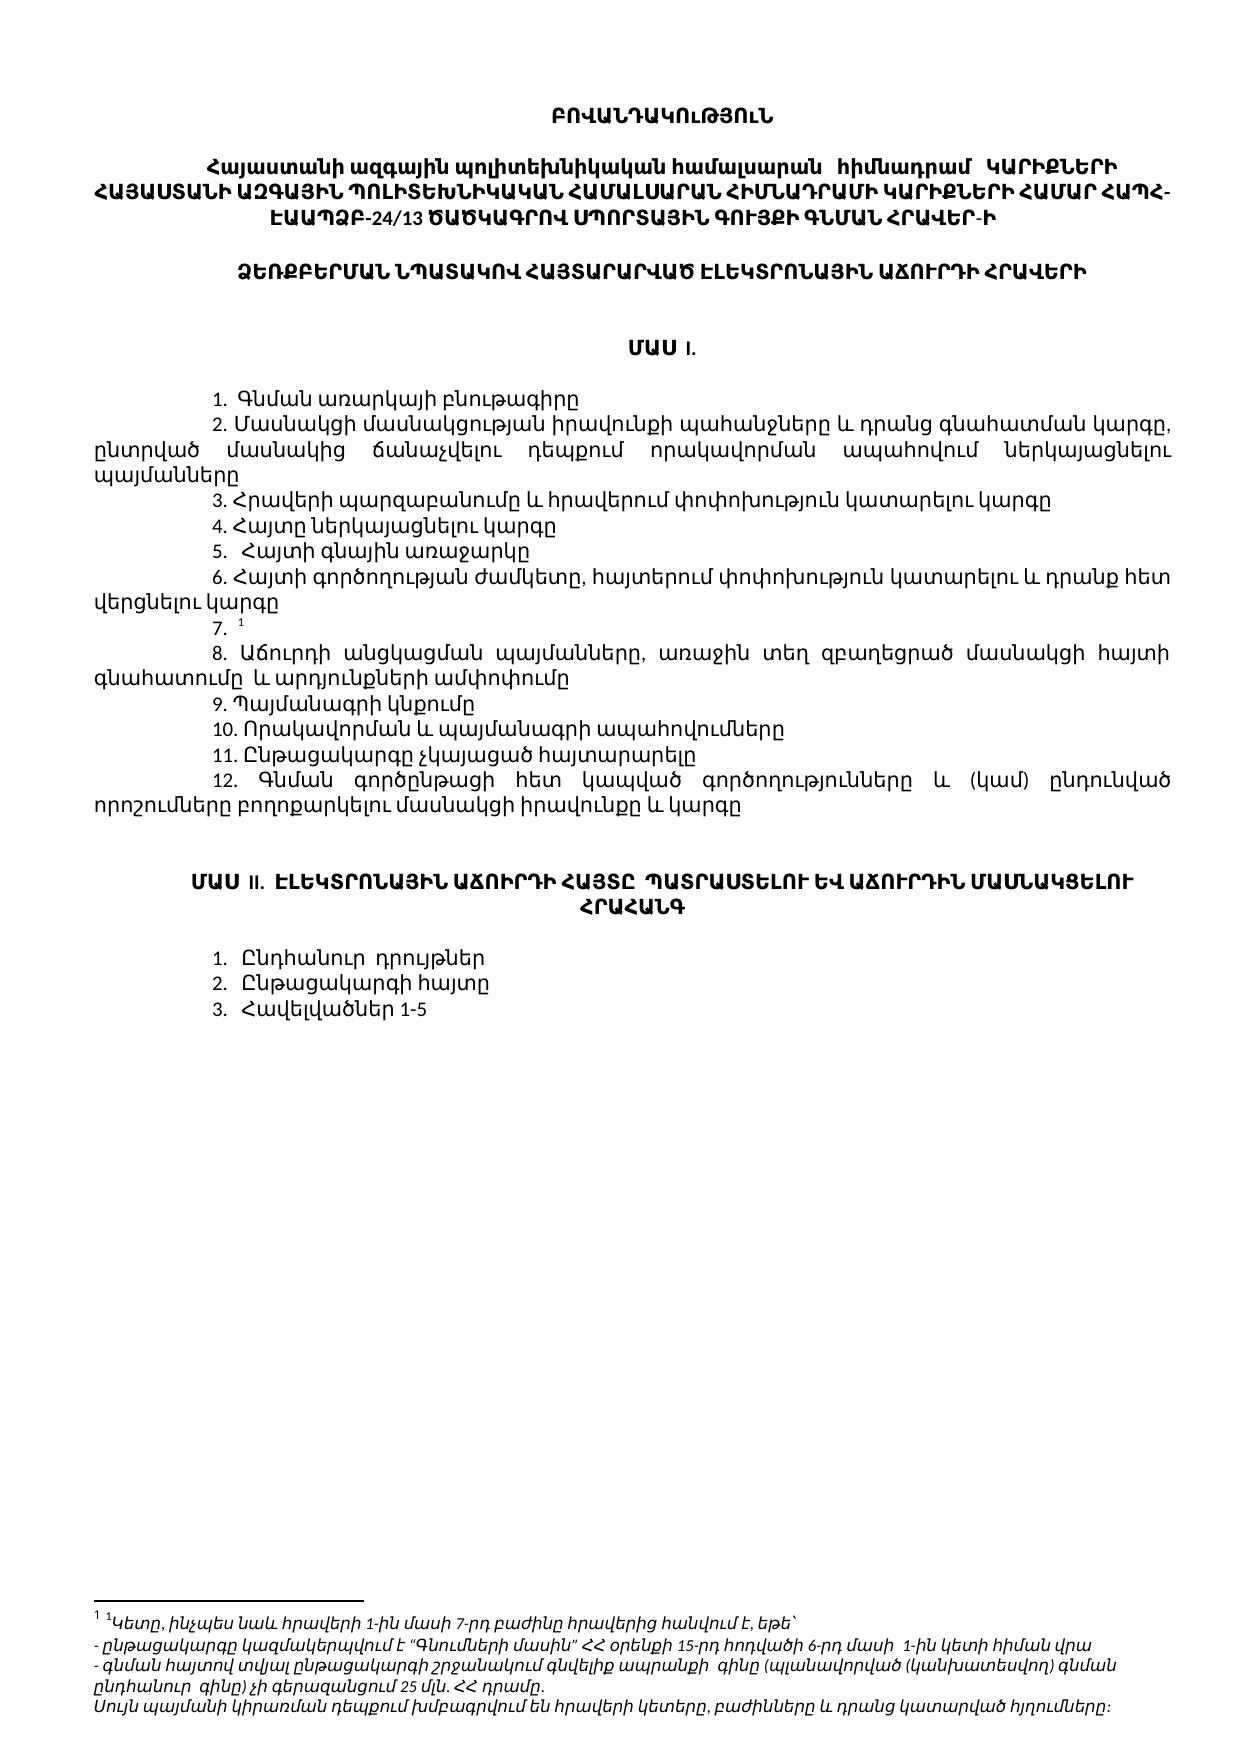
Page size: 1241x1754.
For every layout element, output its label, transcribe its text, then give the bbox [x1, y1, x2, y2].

text 9. Պայմանագրի կնքումը [94, 691, 1171, 716]
text 3. Հավելվածներ 1-5 [94, 996, 1171, 1021]
text 5. Հայտի գնային առաջարկը [94, 538, 1171, 564]
text 7. 1 [94, 615, 1171, 640]
text 2. Մասնակցի մասնակցության իրավունքի պահանջները և դրանց գնահատման կարգը, ընտրված մասնակից ճանաչվելու դեպքում որակավորման ապահովում ներկայացնելու պայմանները [94, 411, 1171, 488]
text 10. Որակավորման և պայմանագրի ապահովումները [94, 716, 1171, 742]
text Հայաստանի ազգային պոլիտեխնիկական համալսարան հիմնադրամ ԿԱՐԻՔՆԵՐԻ ՀԱՅԱՍՏԱՆԻ ԱԶԳԱՅԻՆ ՊՈԼԻՏԵԽՆԻԿԱԿԱՆ ՀԱՄԱԼՍԱՐԱՆ ՀԻՄՆԱԴՐԱՄԻ ԿԱՐԻՔՆԵՐԻ ՀԱՄԱՐ ՀԱՊՀ-ԷԱԱՊՁԲ-24/13 ԾԱԾԿԱԳՐՈՎ ՍՊՈՐՏԱՅԻՆ ԳՈՒՅՔԻ ԳՆՄԱՆ ՀՐԱՎԵՐ-Ի [94, 154, 1171, 230]
text 8. Աճուրդի անցկացման պայմանները, առաջին տեղ զբաղեցրած մասնակցի հայտի գնահատումը և արդյունքների ամփոփումը [94, 640, 1171, 691]
text ՄԱՍ II. ԷԼԵԿՏՐՈՆԱՅԻՆ ԱՃՈԻՐԴԻ ՀԱՅՏԸ ՊԱՏՐԱՍՏԵԼՈՒ ԵՎ ԱՃՈՒՐԴԻՆ ՄԱՍՆԱԿՑԵԼՈՒ ՀՐԱՀԱՆԳ [94, 869, 1171, 920]
text 4. Հայտը ներկայացնելու կարգը [94, 513, 1171, 538]
text ՄԱՍ I. [94, 335, 1171, 361]
text 2. Ընթացակարգի հայտը [94, 971, 1171, 996]
text 12. Գնման գործընթացի հետ կապված գործողությունները և (կամ) ընդունված որոշումները բողոքարկելու մասնակցի իրավունքը և կարգը [94, 767, 1171, 818]
text 1. Գնման առարկայի բնութագիրը [94, 386, 1171, 411]
text 3. Հրավերի պարզաբանումը և հրավերում փոփոխություն կատարելու կարգը [94, 488, 1171, 513]
text 11. Ընթացակարգը չկայացած հայտարարելը [94, 742, 1171, 767]
text 1. Ընդհանուր դրույթներ [94, 945, 1171, 971]
text 6. Հայտի գործողության ժամկետը, հայտերում փոփոխություն կատարելու և դրանք հետ վերցնելու կարգը [94, 564, 1171, 615]
text ԲՈՎԱՆԴԱԿՈւԹՅՈւՆ [94, 103, 1171, 128]
text ՁԵՌՔԲԵՐՄԱՆ ՆՊԱՏԱԿՈՎ ՀԱՅՏԱՐԱՐՎԱԾ ԷԼԵԿՏՐՈՆԱՅԻՆ ԱՃՈՒՐԴԻ ՀՐԱՎԵՐԻ [94, 259, 1171, 284]
